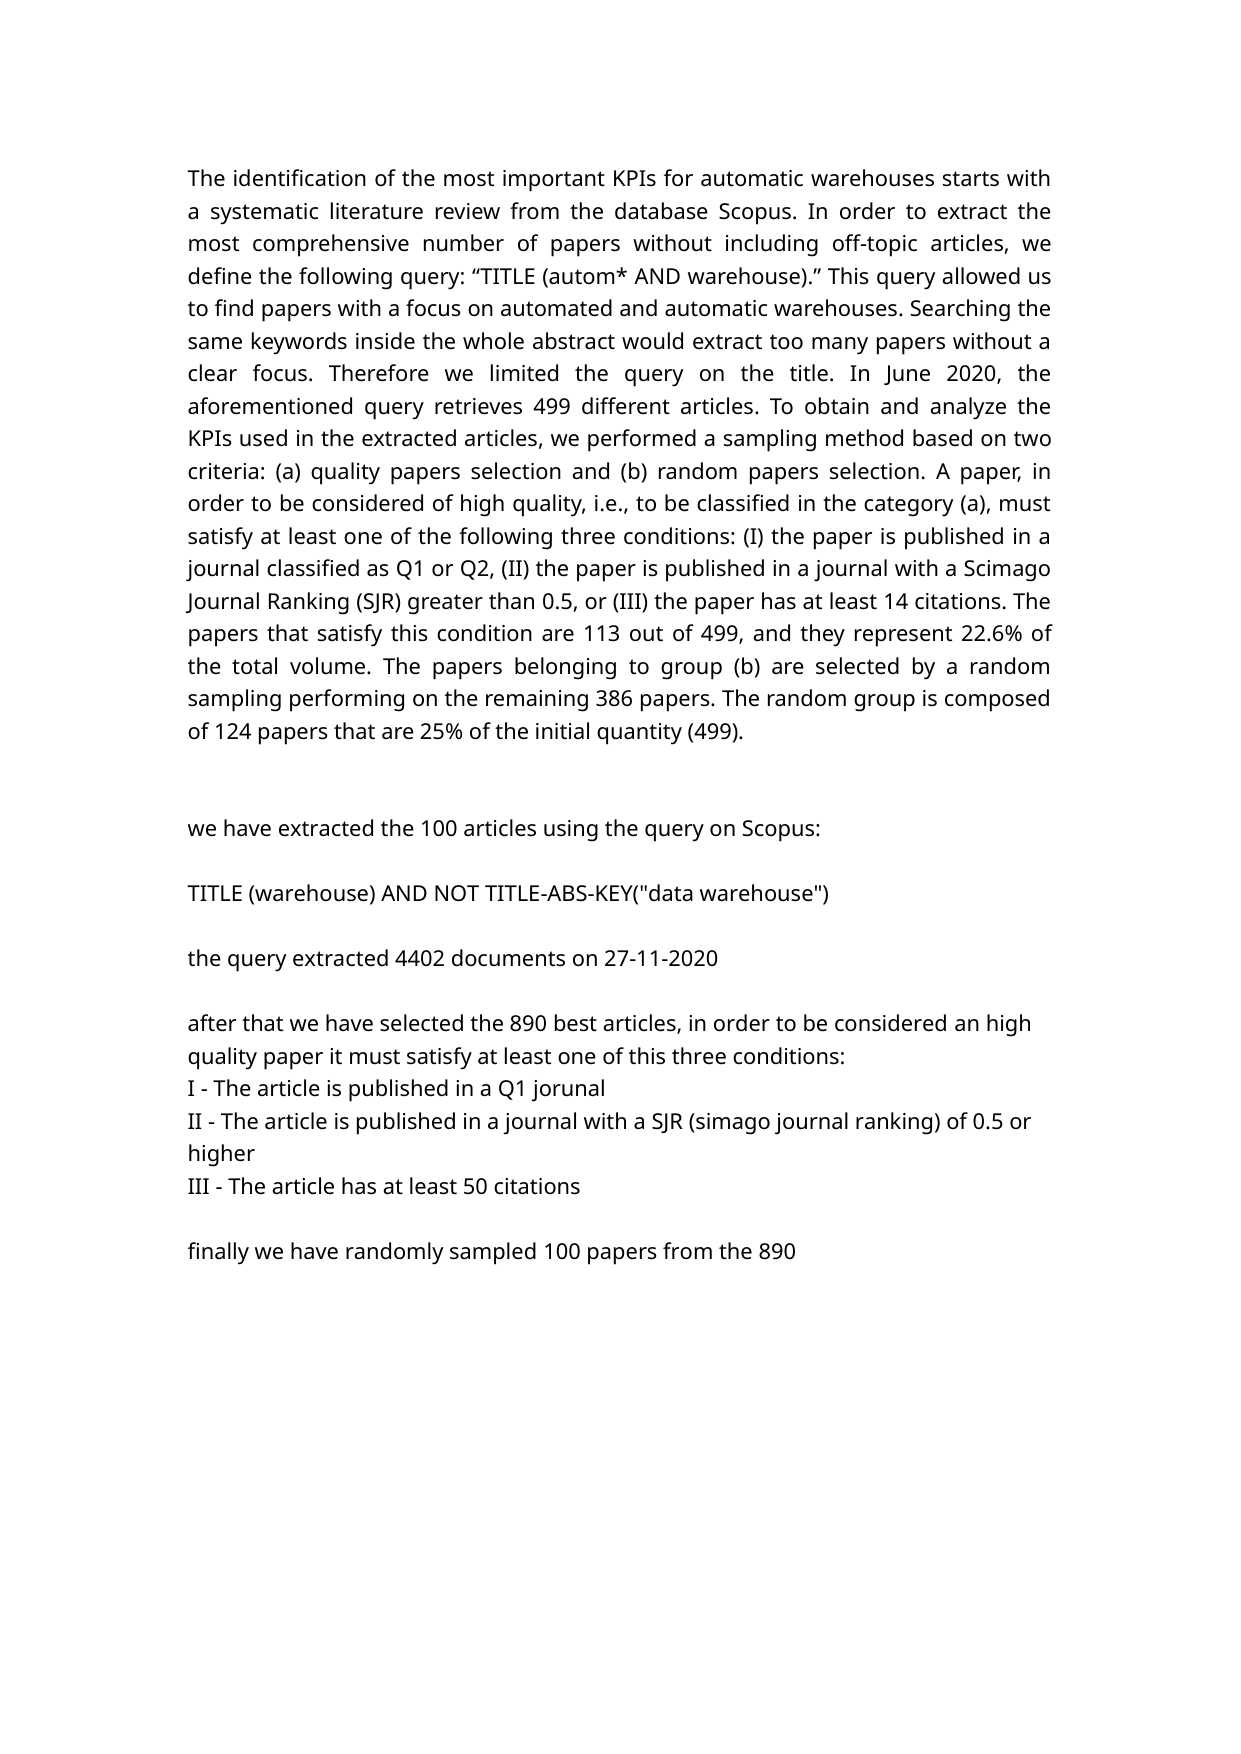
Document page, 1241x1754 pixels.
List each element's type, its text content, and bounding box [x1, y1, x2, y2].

text after that we have selected the 890 best articles, in order to be considered an high quality paper it must satisfy at least one of this three conditions: [187, 1007, 1053, 1072]
text The identification of the most important KPIs for automatic warehouses starts with a systematic literature review from the database Scopus. In order to extract the most comprehensive number of papers without including off-topic articles, we define the following query: “TITLE (autom* AND warehouse).” This query allowed us to find papers with a focus on automated and automatic warehouses. Searching the same keywords inside the whole abstract would extract too many papers without a clear focus. Therefore we limited the query on the title. In June 2020, the aforementioned query retrieves 499 different articles. To obtain and analyze the KPIs used in the extracted articles, we performed a sampling method based on two criteria: (a) quality papers selection and (b) random papers selection. A paper, in order to be considered of high quality, i.e., to be classified in the category (a), must satisfy at least one of the following three conditions: (I) the paper is published in a journal classified as Q1 or Q2, (II) the paper is published in a journal with a Scimago Journal Ranking (SJR) greater than 0.5, or (III) the paper has at least 14 citations. The papers that satisfy this condition are 113 out of 499, and they represent 22.6% of the total volume. The papers belonging to group (b) are selected by a random sampling performing on the remaining 386 papers. The random group is composed of 124 papers that are 25% of the initial quantity (499). [187, 162, 1053, 747]
text II - The article is published in a journal with a SJR (simago journal ranking) of 0.5 or higher [187, 1104, 1053, 1169]
text we have extracted the 100 articles using the query on Scopus: TITLE (warehouse) AND NOT TITLE-ABS-KEY("data warehouse") the query extracted 4402 documents on 27-11-2020 [187, 812, 1053, 974]
text finally we have randomly sampled 100 papers from the 890 [187, 1234, 1053, 1267]
text III - The article has at least 50 citations [187, 1169, 1053, 1202]
text I - The article is published in a Q1 jorunal [187, 1072, 1053, 1104]
